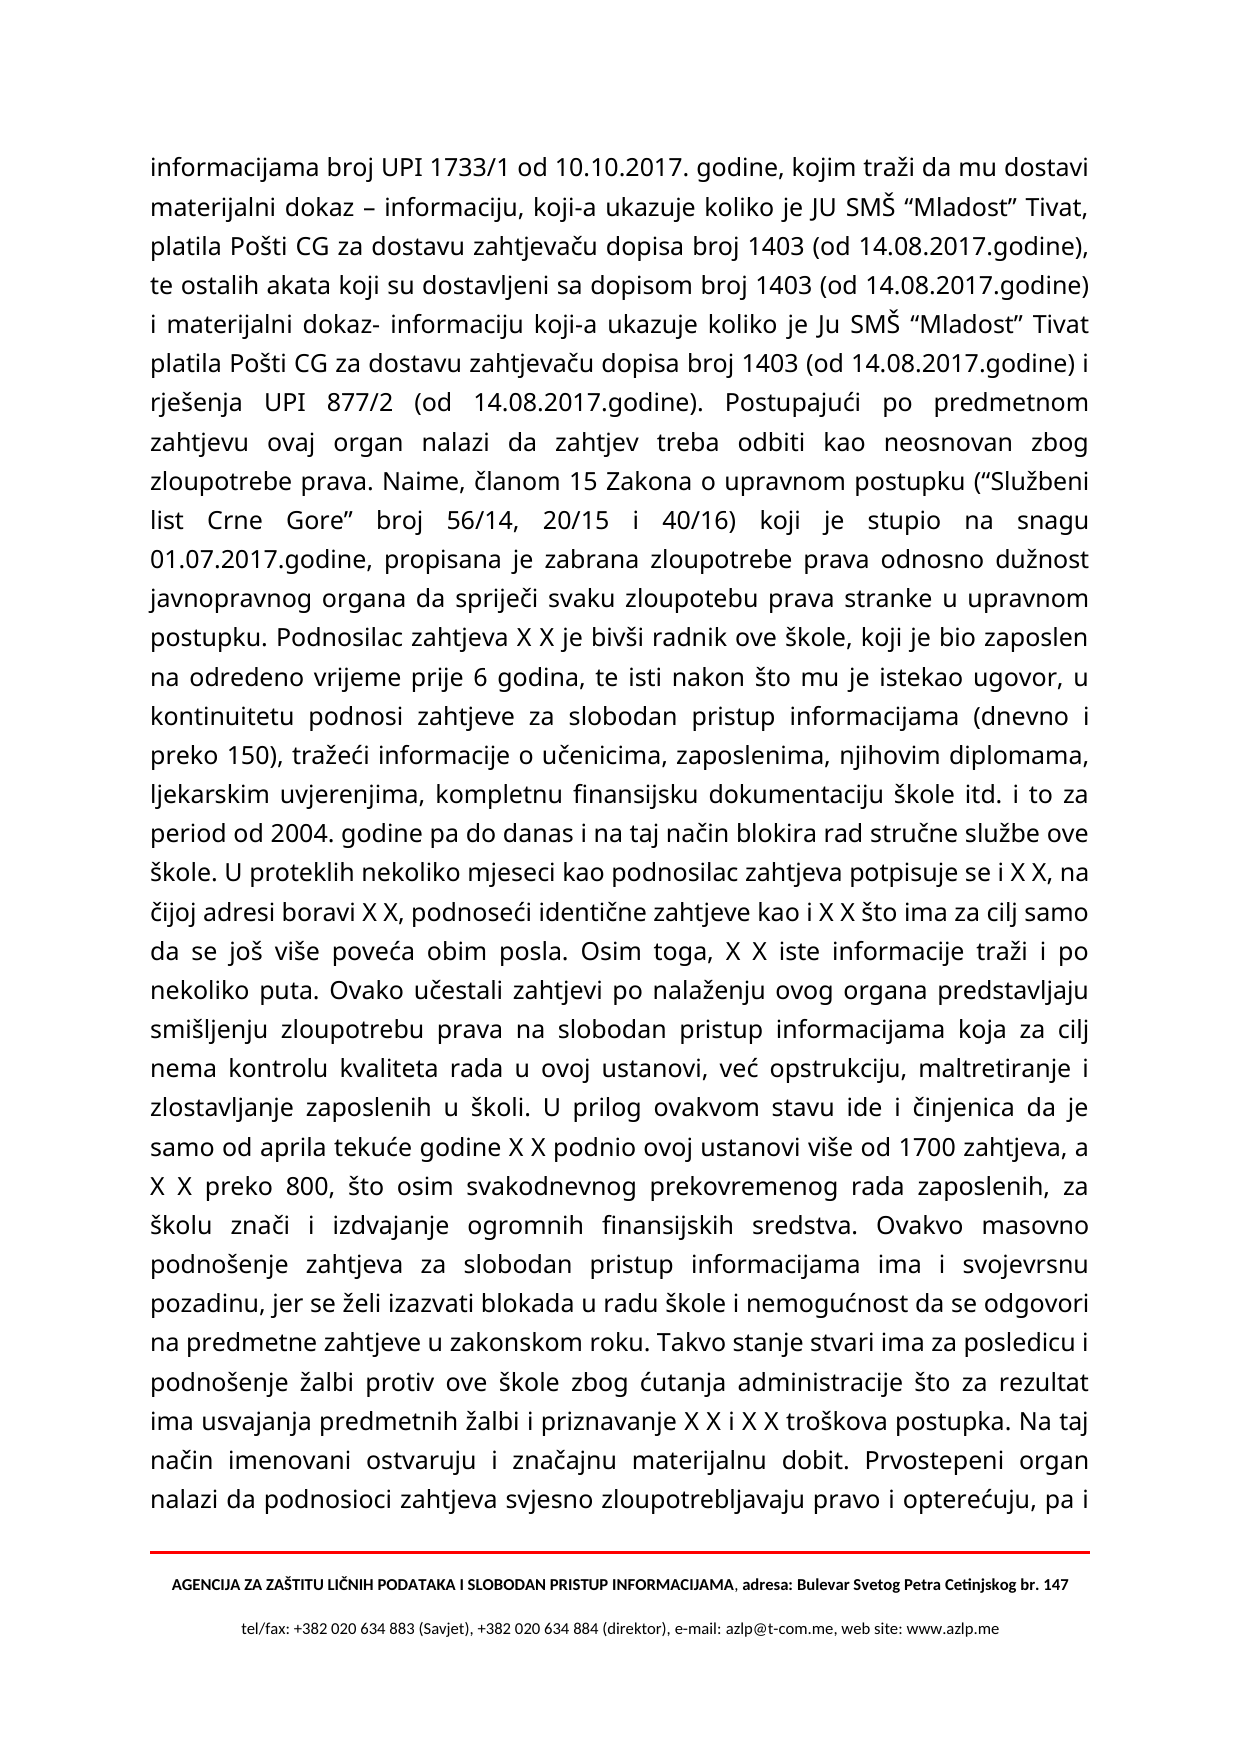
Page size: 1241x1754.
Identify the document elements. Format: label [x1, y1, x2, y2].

text [150, 150, 1090, 1516]
